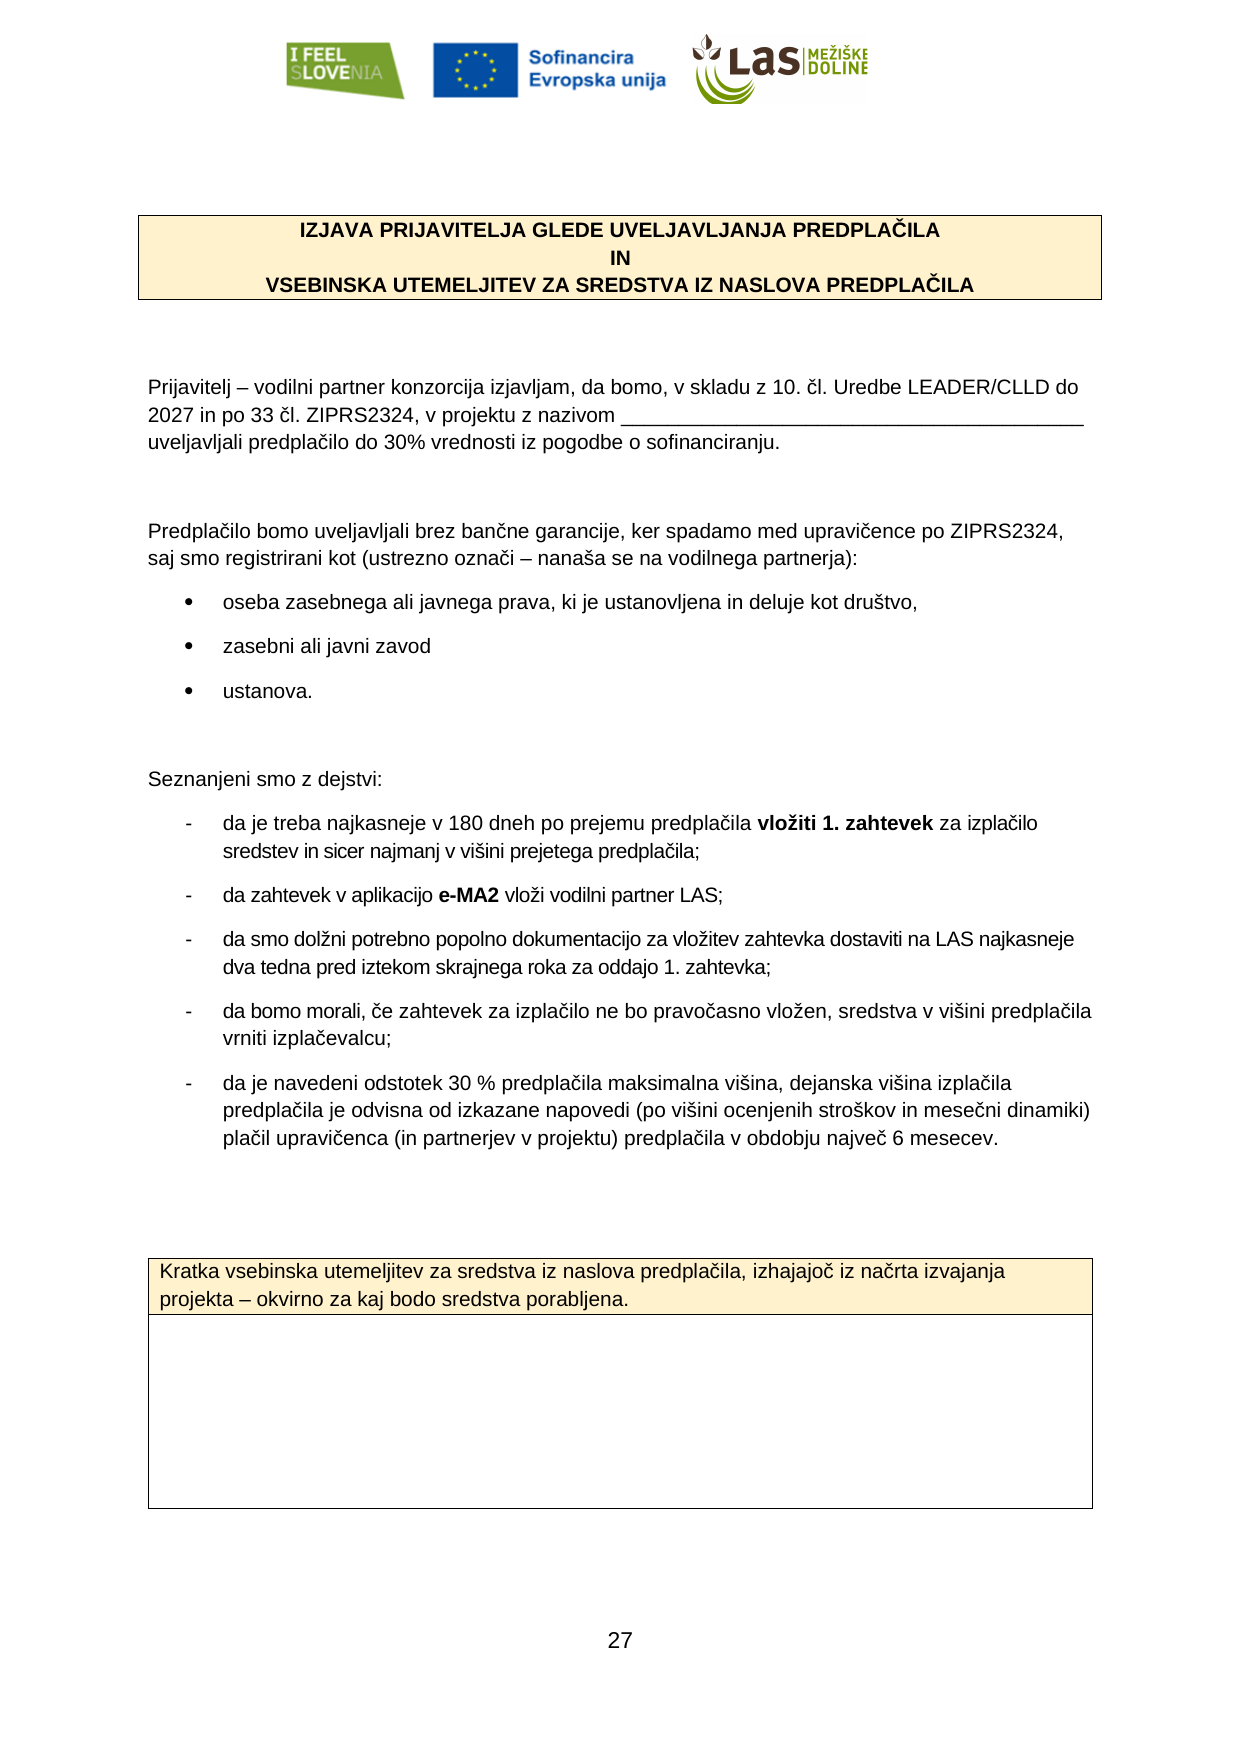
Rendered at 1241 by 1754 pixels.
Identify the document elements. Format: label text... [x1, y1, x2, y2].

list oseba zasebnega ali javnega prava, ki je ustanovljena in deluje kot društvo, [185, 590, 1093, 614]
text Predplačilo bomo uveljavljali brez bančne garancije, ker spadamo med upravičence po ZIPRS2324, saj smo registrirani kot (ustrezno označi – nanaša se na vodilnega partnerja): [148, 518, 1093, 570]
list da bomo morali, če zahtevek za izplačilo ne bo pravočasno vložen, sredstva v višini predplačila vrniti izplačevalcu; [185, 999, 1093, 1050]
text IN [139, 242, 1101, 269]
list zasebni ali javni zavod [185, 634, 1093, 658]
table_cell [149, 1315, 1092, 1507]
picture [285, 29, 669, 142]
list da zahtevek v aplikacijo e-MA2 vloži vodilni partner LAS; [185, 883, 1093, 907]
table_header Kratka vsebinska utemeljitev za sredstva iz naslova predplačila, izhajajoč iz načrta izvajanja projekta – okvirno za kaj bodo sredstva porabljena. [149, 1259, 1092, 1314]
list da smo dolžni potrebno popolno dokumentacijo za vložitev zahtevka dostaviti na LAS najkasneje dva tedna pred iztekom skrajnega roka za oddajo 1. zahtevka; [185, 927, 1093, 978]
text Seznanjeni smo z dejstvi: [148, 767, 1093, 791]
list ustanova. [185, 679, 1093, 703]
text Prijavitelj – vodilni partner konzorcija izjavljam, da bomo, v skladu z 10. čl. Uredbe LEADER/CLLD do 2027 in po 33 čl. ZIPRS2324, v projektu z nazivom ________________________________________ uveljavljali predplačilo do 30% vrednosti iz pogodbe o sofinanciranju. [148, 375, 1093, 454]
picture [692, 34, 868, 104]
text IZJAVA PRIJAVITELJA GLEDE UVELJAVLJANJA PREDPLAČILA [139, 216, 1101, 242]
list da je treba najkasneje v 180 dneh po prejemu predplačila vložiti 1. zahtevek za izplačilo sredstev in sicer najmanj v višini prejetega predplačila; [185, 811, 1093, 863]
list da je navedeni odstotek 30 % predplačila maksimalna višina, dejanska višina izplačila predplačila je odvisna od izkazane napovedi (po višini ocenjenih stroškov in mesečni dinamiki) plačil upravičenca (in partnerjev v projektu) predplačila v obdobju največ 6 mesecev. [185, 1070, 1093, 1149]
text VSEBINSKA UTEMELJITEV ZA SREDSTVA IZ NASLOVA PREDPLAČILA [139, 270, 1101, 299]
